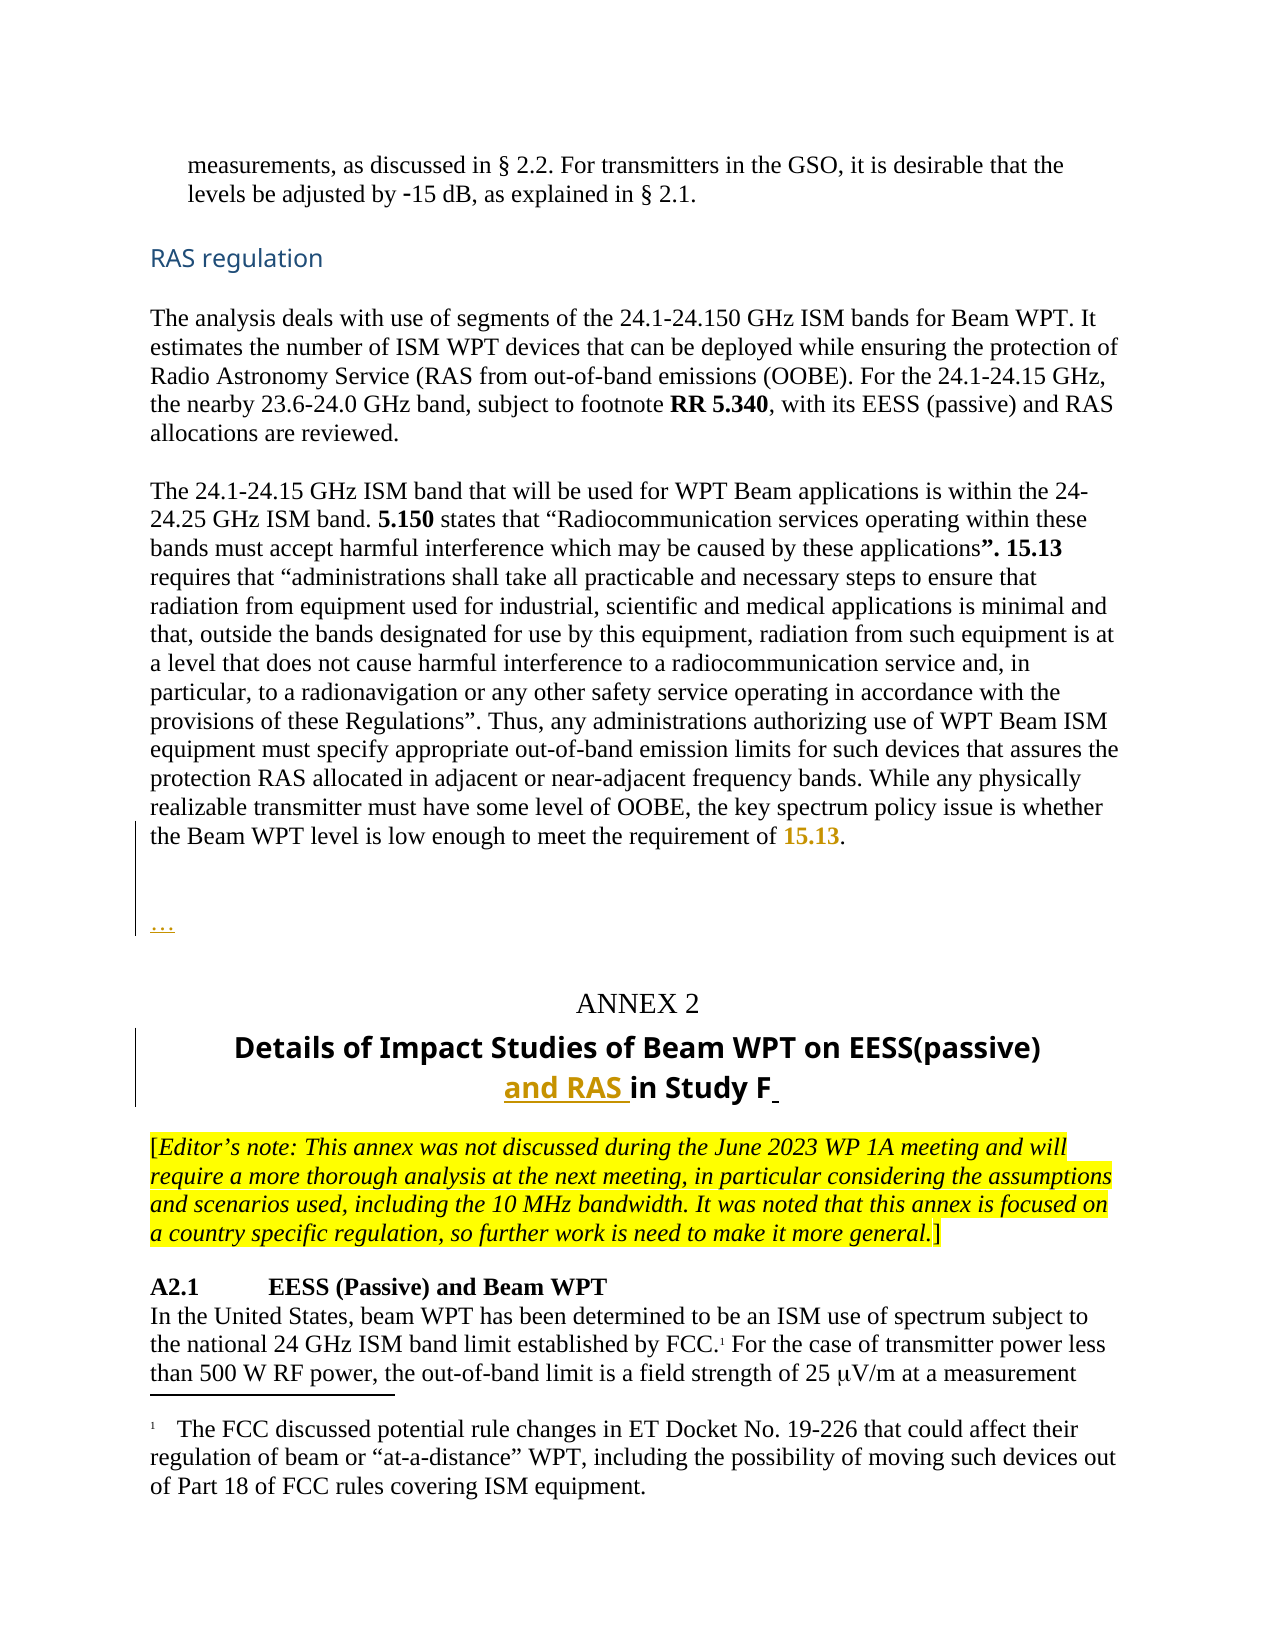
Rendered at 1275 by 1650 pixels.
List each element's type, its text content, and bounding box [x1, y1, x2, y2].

subtitle RAS regulation [150, 240, 1125, 274]
text [Editor’s note: This annex was not discussed during the June 2023 WP 1A meeting and will require a more thorough analysis at the next meeting, in particular considering the assumptions and scenarios used, including the 10 MHz bandwidth. It was noted that this annex is focused on a country specific regulation, so further work is need to make it more general.] [150, 1132, 1125, 1247]
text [150, 1301, 1125, 1387]
text The analysis deals with use of segments of the 24.1-24.150 GHz ISM bands for Beam WPT. It estimates the number of ISM WPT devices that can be deployed while ensuring the protection of Radio Astronomy Service (RAS from out-of-band emissions (OOBE). For the 24.1-24.15 GHz, the nearby 23.6-24.0 GHz band, subject to footnote RR 5.340, with its EESS (passive) and RAS allocations are reviewed. [150, 303, 1125, 447]
title Details of Impact Studies of Beam WPT on EESS(passive) [150, 1028, 1125, 1067]
subtitle A2.1 EESS (Passive) and Beam WPT [150, 1272, 1125, 1301]
text Annex 2 [150, 986, 1125, 1019]
title in Study F [150, 1067, 1125, 1107]
text The 24.1-24.15 GHz ISM band that will be used for WPT Beam applications is within the 24-24.25 GHz ISM band. 5.150 states that “Radiocommunication services operating within these bands must accept harmful interference which may be caused by these applications”. 15.13 requires that “administrations shall take all practicable and necessary steps to ensure that radiation from equipment used for industrial, scientific and medical applications is minimal and that, outside the bands designated for use by this equipment, radiation from such equipment is at a level that does not cause harmful interference to a radiocommunication service and, in particular, to a radionavigation or any other safety service operating in accordance with the provisions of these Regulations”. Thus, any administrations authorizing use of WPT Beam ISM equipment must specify appropriate out-of-band emission limits for such devices that assures the protection RAS allocated in adjacent or near-adjacent frequency bands. While any physically realizable transmitter must have some level of OOBE, the key spectrum policy issue is whether the Beam WPT level is low enough to meet the requirement of 15.13. [150, 476, 1125, 849]
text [187, 150, 1125, 207]
